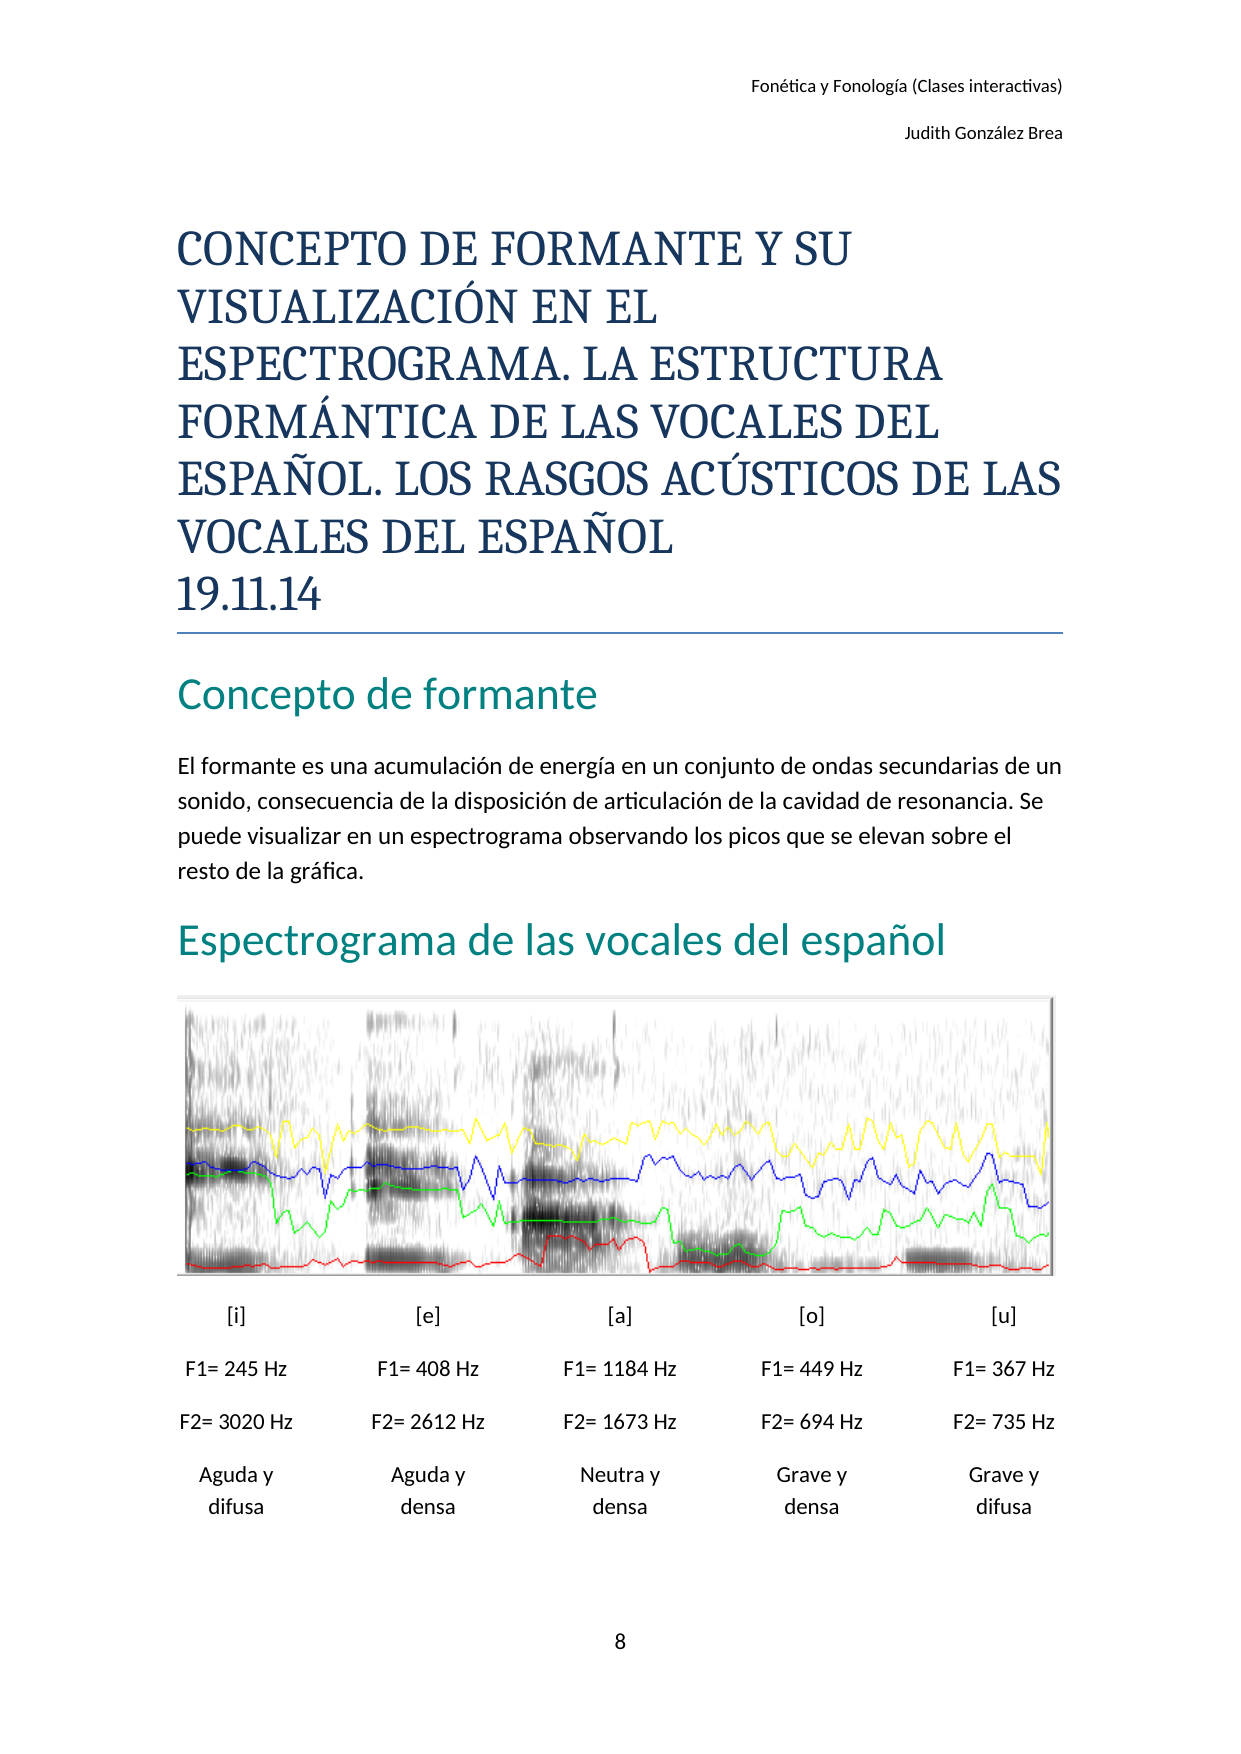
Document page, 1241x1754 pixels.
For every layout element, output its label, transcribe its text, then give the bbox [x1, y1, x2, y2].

text El formante es una acumulación de energía en un conjunto de ondas secundarias de un sonido, consecuencia de la disposición de articulación de la cavidad de resonancia. Se puede visualizar en un espectrograma observando los picos que se elevan sobre el resto de la gráfica. [177, 750, 1063, 886]
text Grave y difusa [944, 1460, 1063, 1520]
title CONCEPTO DE FORMANTE Y SU VISUALIZACIÓN EN EL ESPECTROGRAMA. DE LAS VOCALES DEL ESPAÑOL. LOS RASGOS ACÚSTICOS DE LAS VOCALES DEL ESPAÑOL [659, 221, 1063, 566]
title 19.11.14 [177, 566, 1063, 632]
picture [177, 995, 1056, 1276]
text Aguda y densa [369, 1460, 487, 1520]
text F1= 367 Hz [944, 1354, 1063, 1382]
text [a] [561, 1301, 679, 1329]
text F1= 245 Hz [177, 1354, 295, 1382]
text F1= 449 Hz [753, 1354, 871, 1382]
text Concepto de formante [177, 665, 1063, 721]
text F2= 2612 Hz [369, 1407, 487, 1435]
text F2= 3020 Hz [177, 1407, 295, 1435]
text Aguda y difusa [177, 1460, 295, 1520]
text [o] [753, 1301, 871, 1329]
text Espectrograma de las vocales del español [177, 911, 1063, 967]
text F1= 408 Hz [369, 1354, 487, 1382]
text F1= 1184 Hz [561, 1354, 679, 1382]
text [u] [944, 1301, 1063, 1329]
text F2= 735 Hz [944, 1407, 1063, 1435]
text [i] [177, 1301, 295, 1329]
text F2= 1673 Hz [561, 1407, 679, 1435]
text [e] [369, 1301, 487, 1329]
text Grave y densa [753, 1460, 871, 1520]
text F2= 694 Hz [753, 1407, 871, 1435]
text Neutra y densa [561, 1460, 679, 1520]
